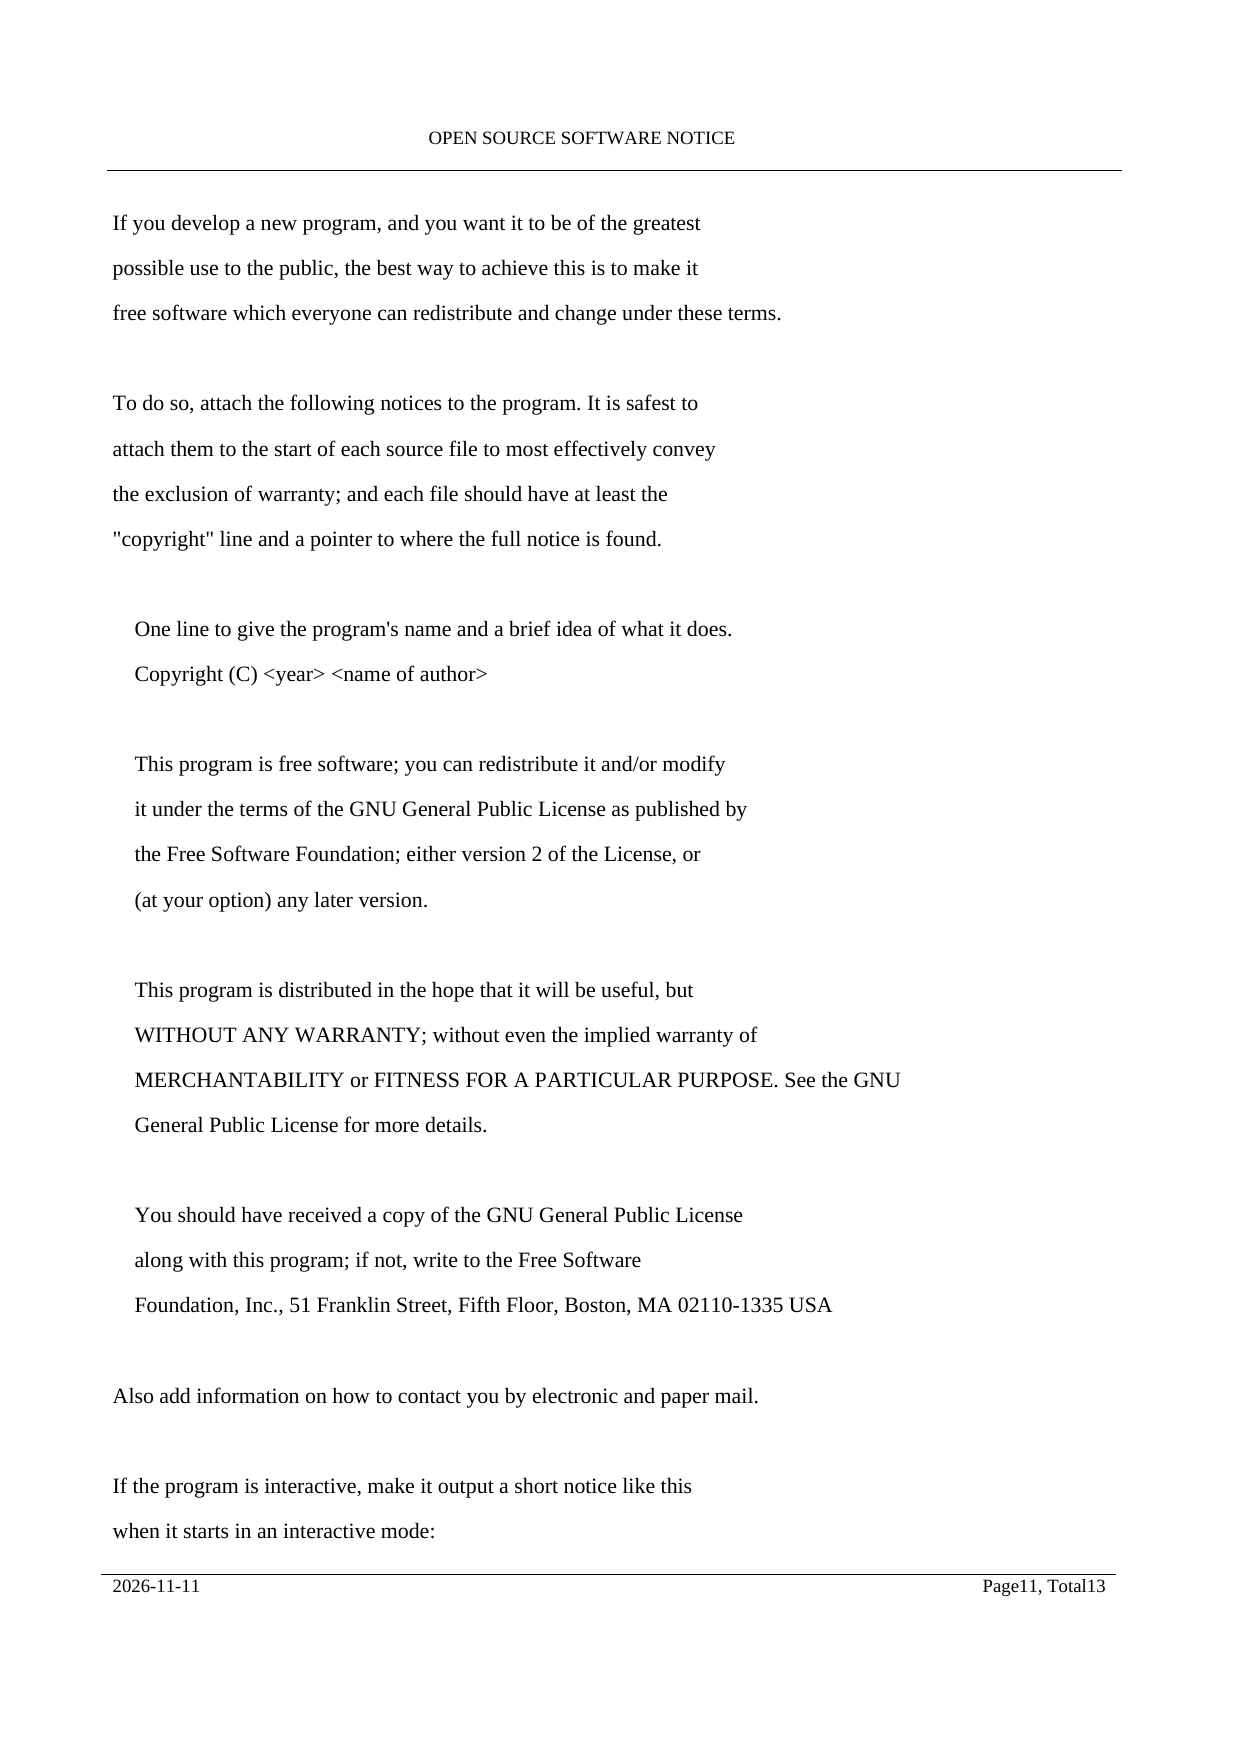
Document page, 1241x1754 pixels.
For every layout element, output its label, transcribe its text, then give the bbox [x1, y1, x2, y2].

text This program is free software; you can redistribute it and/or modify [112, 748, 1128, 780]
text If you develop a new program, and you want it to be of the greatest [112, 206, 1128, 239]
text it under the terms of the GNU General Public License as published by [112, 793, 1128, 825]
text free software which everyone can redistribute and change under these terms. [112, 297, 1128, 329]
text along with this program; if not, write to the Free Software [112, 1244, 1128, 1276]
text You should have received a copy of the GNU General Public License [112, 1199, 1128, 1231]
text MERCHANTABILITY or FITNESS FOR A PARTICULAR PURPOSE. See the GNU [112, 1063, 1128, 1096]
text the exclusion of warranty; and each file should have at least the [112, 477, 1128, 509]
text Also add information on how to contact you by electronic and paper mail. [112, 1379, 1128, 1412]
text attach them to the start of each source file to most effectively convey [112, 432, 1128, 464]
text This program is distributed in the hope that it will be useful, but [112, 973, 1128, 1006]
text WITHOUT ANY WARRANTY; without even the implied warranty of [112, 1018, 1128, 1051]
text One line to give the program's name and a brief idea of what it does. [112, 612, 1128, 645]
text (at your option) any later version. [112, 883, 1128, 915]
text "copyright" line and a pointer to where the full notice is found. [112, 522, 1128, 554]
text possible use to the public, the best way to achieve this is to make it [112, 251, 1128, 284]
text Foundation, Inc., 51 Franklin Street, Fifth Floor, Boston, MA 02110-1335 USA [112, 1289, 1128, 1321]
text Copyright (C) <year> <name of author> [112, 657, 1128, 690]
text To do so, attach the following notices to the program. It is safest to [112, 387, 1128, 419]
text If the program is interactive, make it output a short notice like this [112, 1469, 1128, 1502]
text the Free Software Foundation; either version 2 of the License, or [112, 838, 1128, 870]
text when it starts in an interactive mode: [112, 1514, 1128, 1547]
text General Public License for more details. [112, 1108, 1128, 1141]
